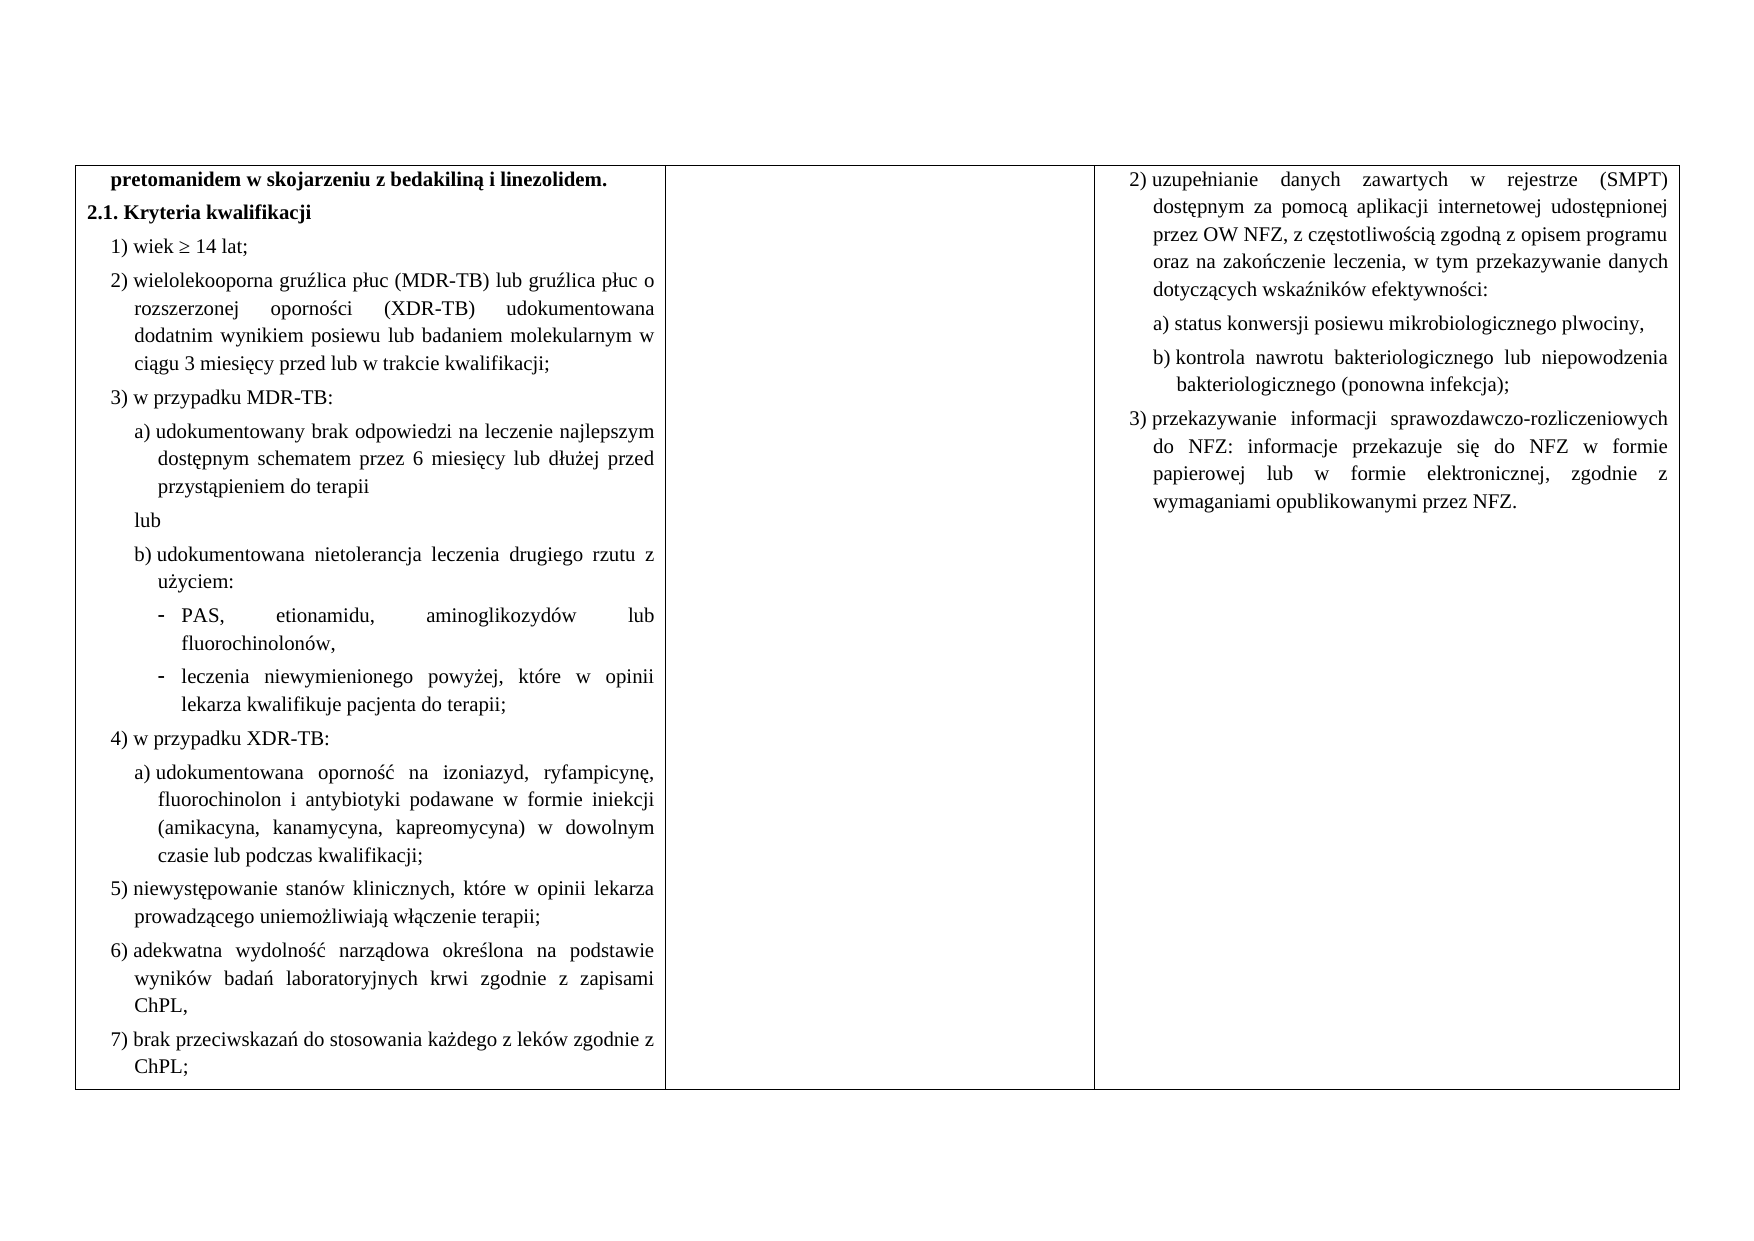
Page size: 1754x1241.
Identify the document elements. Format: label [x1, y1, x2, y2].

table_cell [76, 166, 665, 1089]
table_cell [666, 166, 1094, 1089]
table_cell [1095, 166, 1679, 1089]
